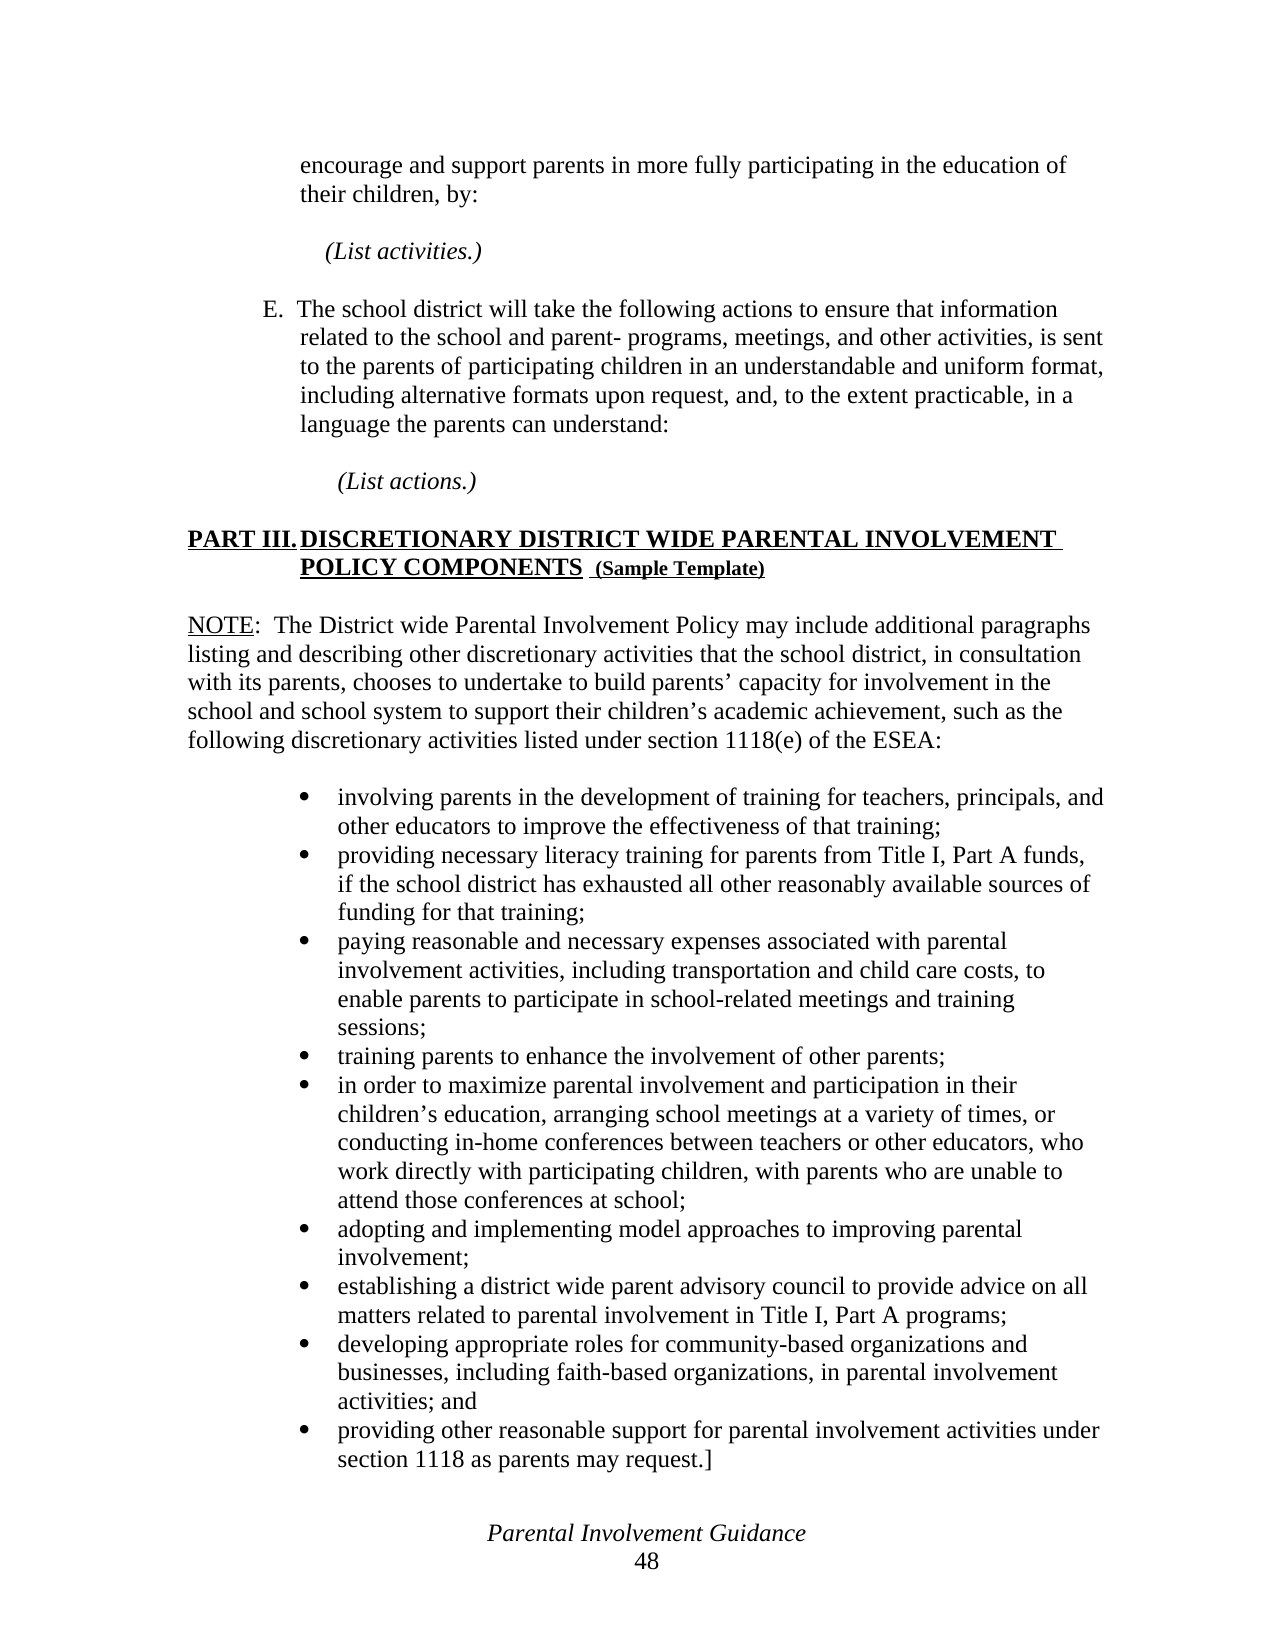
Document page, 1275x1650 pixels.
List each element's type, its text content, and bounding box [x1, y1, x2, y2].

list involving parents in the development of training for teachers, principals, and other educators to improve the effectiveness of that training; [300, 782, 1106, 840]
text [262, 150, 1106, 207]
list paying reasonable and necessary expenses associated with parental involvement activities, including transportation and child care costs, to enable parents to participate in school-related meetings and training sessions; [300, 926, 1106, 1041]
list establishing a district wide parent advisory council to provide advice on all matters related to parental involvement in Title I, Part A programs; [300, 1271, 1106, 1329]
text E. The school district will take the following actions to ensure that information related to the school and parent- programs, meetings, and other activities, is sent to the parents of participating children in an understandable and uniform format, including alternative formats upon request, and, to the extent practicable, in a language the parents can understand: [262, 294, 1106, 437]
list training parents to enhance the involvement of other parents; [300, 1041, 1106, 1070]
list developing appropriate roles for community-based organizations and businesses, including faith-based organizations, in parental involvement activities; and [300, 1329, 1106, 1415]
subtitle PART III. DISCRETIONARY DISTRICT WIDE PARENTAL INVOLVEMENT POLICY COMPONENTS (Sample Template) [187, 524, 1106, 581]
list providing other reasonable support for parental involvement activities under section 1118 as parents may request.] [300, 1415, 1106, 1472]
text NOTE: The District wide Parental Involvement Policy may include additional paragraphs listing and describing other discretionary activities that the school district, in consultation with its parents, chooses to undertake to build parents’ capacity for involvement in the school and school system to support their children’s academic achievement, such as the following discretionary activities listed under section 1118(e) of the ESEA: [187, 610, 1106, 754]
list in order to maximize parental involvement and participation in their children’s education, arranging school meetings at a variety of times, or conducting in-home conferences between teachers or other educators, who work directly with participating children, with parents who are unable to attend those conferences at school; [300, 1070, 1106, 1214]
text (List activities.) [300, 236, 1106, 265]
list providing necessary literacy training for parents from Title I, Part A funds, if the school district has exhausted all other reasonably available sources of funding for that training; [300, 840, 1106, 926]
text (List actions.) [300, 466, 1106, 495]
list adopting and implementing model approaches to improving parental involvement; [300, 1214, 1106, 1271]
